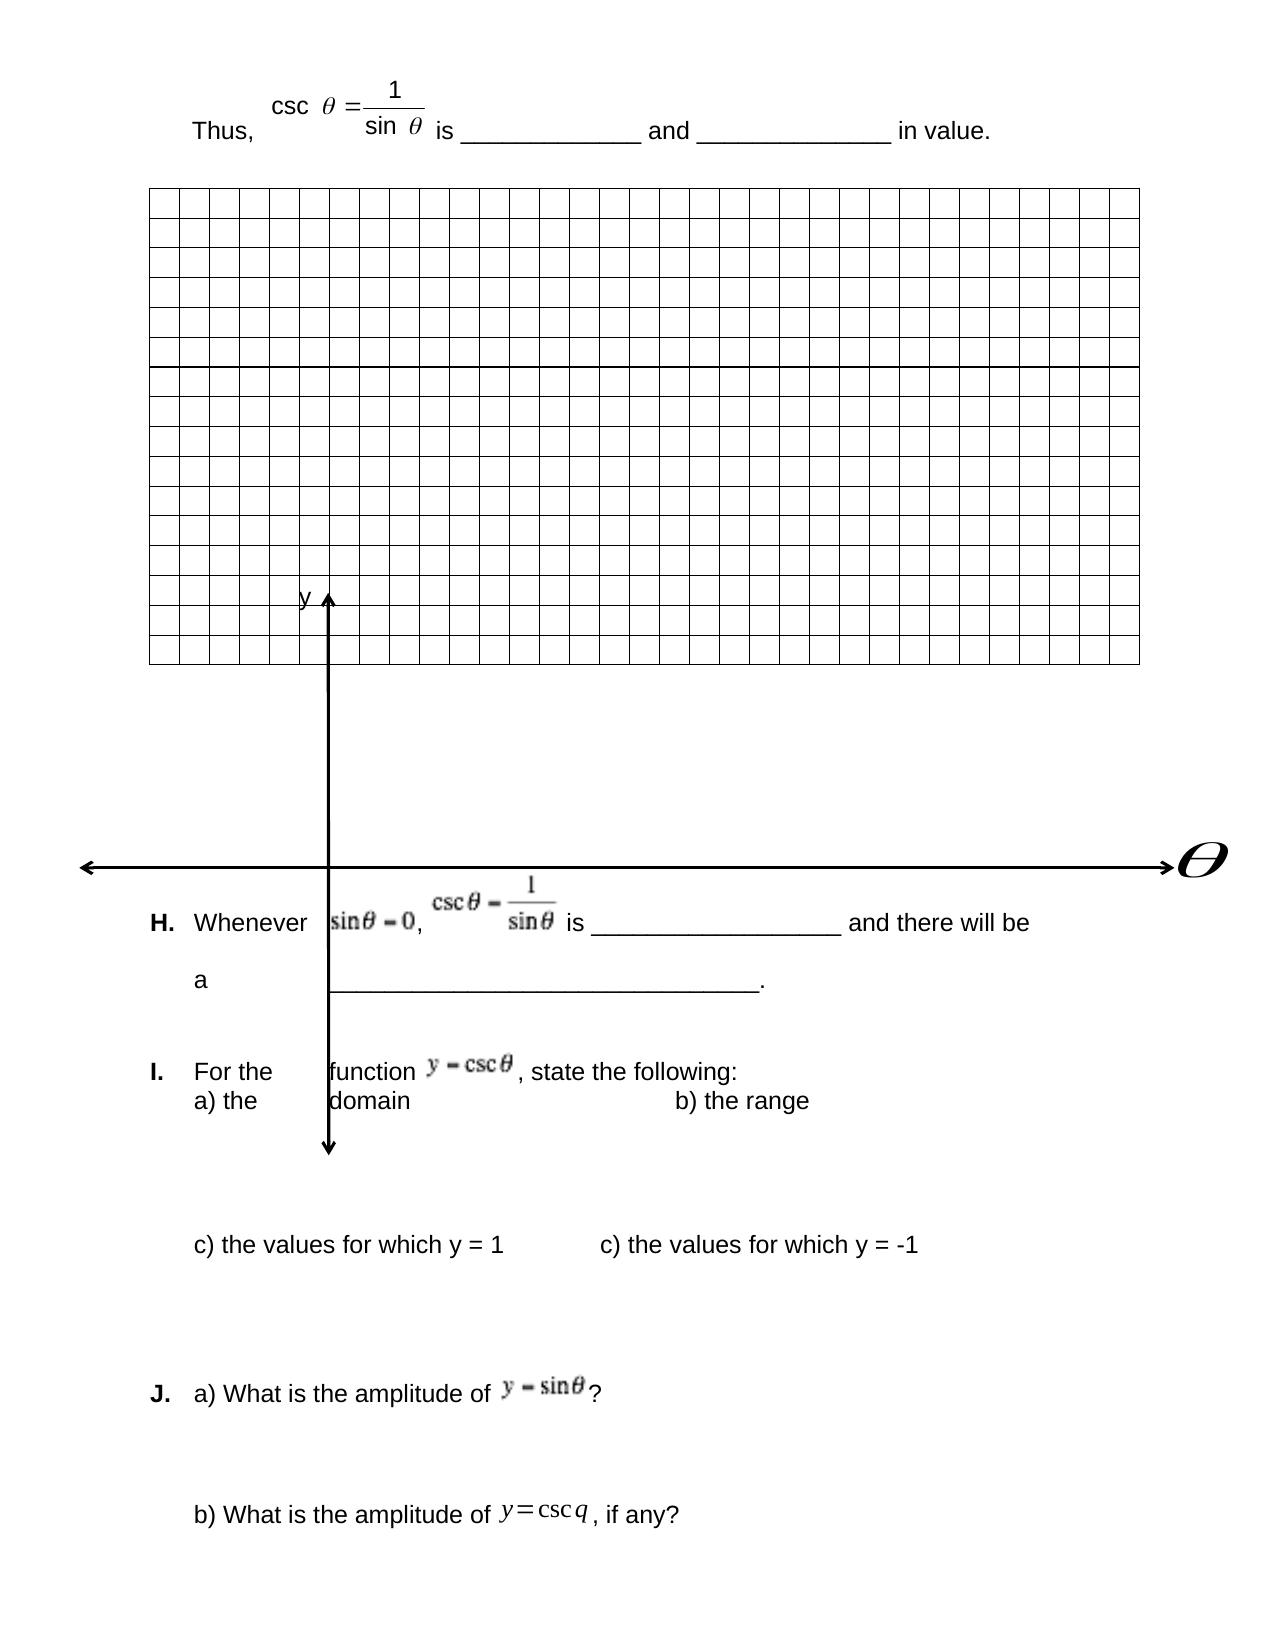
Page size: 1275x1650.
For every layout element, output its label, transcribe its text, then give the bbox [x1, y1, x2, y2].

table_cell [180, 278, 209, 307]
table_cell [900, 576, 929, 605]
table_cell [960, 368, 989, 396]
table_cell [270, 338, 299, 366]
table_cell [180, 397, 209, 426]
table_cell [1110, 636, 1139, 664]
table_cell [270, 427, 299, 456]
table_cell [930, 427, 959, 456]
table_cell [630, 636, 659, 664]
table_cell [360, 427, 389, 456]
table_cell [420, 248, 449, 277]
table_cell [750, 576, 779, 605]
table_cell [810, 397, 839, 426]
table_cell [450, 219, 479, 247]
table_cell [960, 397, 989, 426]
table_cell [150, 278, 179, 307]
table_cell [240, 368, 269, 396]
table_cell [1050, 487, 1079, 515]
table_cell [270, 457, 299, 486]
table_cell [240, 487, 269, 515]
table_cell [780, 248, 809, 277]
table_header [660, 189, 689, 217]
table_cell [360, 368, 389, 396]
table_header [990, 189, 1019, 217]
table_cell [330, 427, 359, 456]
table_cell [990, 248, 1019, 277]
table_cell [1110, 427, 1139, 456]
table_cell [480, 278, 509, 307]
table_cell [480, 457, 509, 486]
table_cell [510, 278, 539, 307]
table_cell [780, 606, 809, 634]
table_cell [480, 636, 509, 664]
table_cell [570, 248, 599, 277]
table_cell [1050, 516, 1079, 545]
table_cell [240, 576, 269, 605]
table_cell [300, 308, 329, 337]
table_cell [1080, 248, 1109, 277]
table_cell [690, 308, 719, 337]
table_cell [990, 308, 1019, 337]
table_cell [840, 368, 869, 396]
table_cell [540, 487, 569, 515]
table_cell [1020, 248, 1049, 277]
table_header [810, 189, 839, 217]
table_cell [450, 457, 479, 486]
table_cell [210, 606, 239, 634]
table_cell [390, 457, 419, 486]
table_cell [690, 516, 719, 545]
table_cell [360, 606, 389, 634]
table_cell [360, 308, 389, 337]
table_cell [810, 636, 839, 664]
table_cell [240, 516, 269, 545]
table_cell [780, 576, 809, 605]
table_cell [1110, 516, 1139, 545]
table_cell [480, 487, 509, 515]
table_cell [1050, 338, 1079, 366]
table_cell [930, 219, 959, 247]
table_cell [600, 516, 629, 545]
table_cell [900, 368, 929, 396]
table_cell [480, 427, 509, 456]
table_header [300, 189, 329, 217]
table_cell [930, 368, 959, 396]
table_cell [660, 368, 689, 396]
table_cell [750, 338, 779, 366]
table_cell [1020, 219, 1049, 247]
table_cell [480, 397, 509, 426]
table_cell [300, 606, 329, 634]
table_cell [660, 248, 689, 277]
table_cell [510, 427, 539, 456]
table_cell [300, 487, 329, 515]
table_cell [870, 397, 899, 426]
table_cell [990, 397, 1019, 426]
table_cell [450, 487, 479, 515]
table_cell [150, 427, 179, 456]
table_cell [840, 457, 869, 486]
table_cell [570, 546, 599, 575]
table_cell [480, 248, 509, 277]
table_cell [450, 338, 479, 366]
table_cell [270, 368, 299, 396]
table_cell [750, 219, 779, 247]
table_cell [360, 338, 389, 366]
picture [328, 908, 417, 932]
table_cell [240, 457, 269, 486]
table_cell [780, 278, 809, 307]
table_cell [1080, 338, 1109, 366]
table_cell [1050, 308, 1079, 337]
table_cell [990, 546, 1019, 575]
table_cell [540, 546, 569, 575]
table_cell [420, 278, 449, 307]
table_cell [540, 248, 569, 277]
table_cell [1020, 606, 1049, 634]
table_cell [510, 338, 539, 366]
table_cell [780, 219, 809, 247]
table_cell [660, 576, 689, 605]
table_cell [840, 278, 869, 307]
table_cell [750, 278, 779, 307]
table_cell [840, 427, 869, 456]
table_cell [690, 427, 719, 456]
table_cell [210, 308, 239, 337]
table_cell [390, 219, 419, 247]
table_cell [780, 308, 809, 337]
table_cell [1020, 636, 1049, 664]
table_cell [570, 457, 599, 486]
table_cell [330, 457, 359, 486]
table_cell [960, 457, 989, 486]
table_cell [600, 427, 629, 456]
table_cell [570, 397, 599, 426]
table_cell [360, 487, 389, 515]
table_cell [1020, 308, 1049, 337]
table_cell [690, 338, 719, 366]
table_cell [930, 308, 959, 337]
table_cell [480, 338, 509, 366]
table_cell [330, 248, 359, 277]
table_cell [720, 457, 749, 486]
table_cell [960, 308, 989, 337]
table_cell [840, 308, 869, 337]
table_cell [840, 338, 869, 366]
table_cell [600, 576, 629, 605]
table_cell [630, 219, 659, 247]
table_cell [690, 487, 719, 515]
table_cell [600, 308, 629, 337]
table_cell [600, 546, 629, 575]
table_cell [240, 278, 269, 307]
table_cell [240, 338, 269, 366]
table_cell [720, 338, 749, 366]
table_cell [870, 427, 899, 456]
table_header [870, 189, 899, 217]
table_cell [1050, 368, 1079, 396]
table_cell [180, 546, 209, 575]
table_header [1050, 189, 1079, 217]
table_cell [510, 546, 539, 575]
table_cell [270, 278, 299, 307]
table_cell [630, 546, 659, 575]
table_cell [390, 516, 419, 545]
table_cell [870, 308, 899, 337]
table_cell [1020, 487, 1049, 515]
table_cell [510, 308, 539, 337]
table_header [600, 189, 629, 217]
table_cell [1110, 308, 1139, 337]
table_cell [930, 278, 959, 307]
table_cell [300, 576, 329, 605]
table_cell [1080, 219, 1109, 247]
table_cell [1050, 576, 1079, 605]
table_cell [150, 487, 179, 515]
table_cell [150, 546, 179, 575]
table_cell [630, 368, 659, 396]
table_cell [180, 606, 209, 634]
table_cell [540, 368, 569, 396]
table_cell [780, 546, 809, 575]
table_cell [870, 338, 899, 366]
table_cell [990, 576, 1019, 605]
table_header [420, 189, 449, 217]
table_cell [960, 278, 989, 307]
table_cell [360, 516, 389, 545]
table_cell [300, 368, 329, 396]
table_cell [1110, 248, 1139, 277]
table_cell [720, 397, 749, 426]
table_cell [570, 487, 599, 515]
table_cell [660, 487, 689, 515]
table_cell [390, 636, 419, 664]
table_cell [1080, 368, 1109, 396]
table_cell [540, 278, 569, 307]
table_cell [240, 248, 269, 277]
table_cell [270, 546, 299, 575]
table_cell [450, 308, 479, 337]
table_cell [420, 546, 449, 575]
text a _______________________________. [194, 965, 1125, 994]
table_cell [930, 487, 959, 515]
table_cell [960, 487, 989, 515]
table_cell [420, 457, 449, 486]
table_cell [390, 308, 419, 337]
table_cell [900, 338, 929, 366]
table_cell [150, 368, 179, 396]
table_cell [1080, 516, 1109, 545]
table_cell [870, 636, 899, 664]
table_cell [1110, 487, 1139, 515]
table_cell [180, 576, 209, 605]
table_cell [720, 516, 749, 545]
table_cell [630, 248, 659, 277]
table_cell [630, 516, 659, 545]
table_cell [240, 427, 269, 456]
table_cell [300, 516, 329, 545]
table_header [180, 189, 209, 217]
table_cell [840, 516, 869, 545]
table_cell [1110, 546, 1139, 575]
table_cell [270, 397, 299, 426]
table_cell [780, 636, 809, 664]
table_header [450, 189, 479, 217]
table_cell [420, 606, 449, 634]
table_header [270, 189, 299, 217]
table_cell [720, 606, 749, 634]
table_cell [150, 219, 179, 247]
table_cell [810, 576, 839, 605]
table_cell [960, 219, 989, 247]
table_cell [900, 427, 929, 456]
table_cell [630, 606, 659, 634]
table_cell [900, 546, 929, 575]
table_cell [960, 338, 989, 366]
table_cell [360, 397, 389, 426]
table_cell [180, 487, 209, 515]
table_header [540, 189, 569, 217]
picture [498, 1373, 588, 1403]
table_cell [420, 427, 449, 456]
table_cell [600, 457, 629, 486]
text b) What is the amplitude of , if any? [194, 1494, 1125, 1529]
table_cell [570, 338, 599, 366]
table_header [1020, 189, 1049, 217]
table_cell [450, 427, 479, 456]
table_cell [1080, 427, 1109, 456]
table_cell [390, 278, 419, 307]
table_cell [180, 427, 209, 456]
table_cell [150, 516, 179, 545]
table_cell [330, 368, 359, 396]
table_cell [750, 636, 779, 664]
table_cell [630, 338, 659, 366]
table_cell [1080, 278, 1109, 307]
table_cell [660, 308, 689, 337]
table_cell [540, 576, 569, 605]
table_cell [360, 219, 389, 247]
table_cell [180, 338, 209, 366]
table_cell [990, 457, 1019, 486]
table_cell [720, 248, 749, 277]
table_header [510, 189, 539, 217]
table_cell [300, 397, 329, 426]
table_cell [480, 516, 509, 545]
table_cell [270, 248, 299, 277]
table_cell [390, 576, 419, 605]
table_cell [270, 606, 299, 634]
table_cell [180, 636, 209, 664]
table_header [390, 189, 419, 217]
table_cell [930, 397, 959, 426]
text Thus, is _____________ and ______________ in value. [150, 75, 1125, 145]
table_cell [570, 427, 599, 456]
table_cell [510, 457, 539, 486]
table_header [570, 189, 599, 217]
table_header [630, 189, 659, 217]
table_cell [510, 576, 539, 605]
table_cell [1050, 397, 1079, 426]
table_cell [990, 219, 1019, 247]
table_cell [990, 368, 1019, 396]
table_cell [420, 219, 449, 247]
table_cell [990, 338, 1019, 366]
table_cell [330, 487, 359, 515]
table_cell [1020, 397, 1049, 426]
table_cell [390, 338, 419, 366]
table_cell [810, 308, 839, 337]
table_cell [810, 248, 839, 277]
table_cell [750, 397, 779, 426]
table_cell [870, 278, 899, 307]
table_cell [1020, 278, 1049, 307]
table_cell [840, 487, 869, 515]
table_cell [330, 338, 359, 366]
table_cell [960, 248, 989, 277]
table_cell [240, 636, 269, 664]
table_cell [1050, 219, 1079, 247]
table_cell [1050, 248, 1079, 277]
table_cell [930, 516, 959, 545]
table_cell [750, 308, 779, 337]
table_cell [810, 546, 839, 575]
table_cell [360, 248, 389, 277]
table_cell [270, 219, 299, 247]
table_cell [180, 457, 209, 486]
table_cell [840, 546, 869, 575]
table_cell [1080, 576, 1109, 605]
table_cell [330, 606, 359, 634]
table_header [1110, 189, 1139, 217]
table_cell [210, 487, 239, 515]
table_cell [510, 397, 539, 426]
table_cell [660, 219, 689, 247]
table_cell [810, 278, 839, 307]
table_cell [960, 606, 989, 634]
table_cell [840, 248, 869, 277]
table_cell [750, 427, 779, 456]
table_cell [600, 606, 629, 634]
table_cell [780, 516, 809, 545]
table_cell [210, 338, 239, 366]
table_cell [1050, 636, 1079, 664]
table_cell [720, 427, 749, 456]
table_cell [660, 606, 689, 634]
table_cell [540, 308, 569, 337]
table_cell [300, 338, 329, 366]
table_cell [540, 636, 569, 664]
table_header [750, 189, 779, 217]
table_cell [540, 606, 569, 634]
table_cell [300, 636, 329, 664]
table_cell [300, 248, 329, 277]
table_cell [870, 546, 899, 575]
table_cell [390, 487, 419, 515]
table_cell [810, 427, 839, 456]
table_cell [840, 636, 869, 664]
table_cell [390, 427, 419, 456]
table_header [330, 189, 359, 217]
table_cell [330, 636, 359, 664]
table_cell [900, 606, 929, 634]
table_cell [420, 516, 449, 545]
table_cell [210, 427, 239, 456]
picture [430, 872, 560, 932]
table_cell [900, 457, 929, 486]
table_cell [870, 576, 899, 605]
table_cell [420, 338, 449, 366]
table_cell [630, 487, 659, 515]
table_cell [210, 397, 239, 426]
table_cell [330, 516, 359, 545]
table_cell [420, 308, 449, 337]
table_cell [660, 546, 689, 575]
table_cell [510, 219, 539, 247]
table_cell [240, 546, 269, 575]
table_cell [810, 516, 839, 545]
table_cell [570, 636, 599, 664]
table_cell [270, 516, 299, 545]
table_cell [480, 308, 509, 337]
table_cell [1050, 427, 1079, 456]
table_cell [660, 427, 689, 456]
table_cell [690, 546, 719, 575]
table_cell [150, 248, 179, 277]
table_cell [510, 636, 539, 664]
table_cell [1020, 576, 1049, 605]
table_header [480, 189, 509, 217]
table_cell [540, 457, 569, 486]
table_cell [900, 278, 929, 307]
table_cell [660, 516, 689, 545]
table_cell [900, 516, 929, 545]
table_cell [150, 636, 179, 664]
table_header [900, 189, 929, 217]
table_cell [1050, 546, 1079, 575]
table_cell [390, 397, 419, 426]
table_cell [1080, 308, 1109, 337]
table_cell [450, 278, 479, 307]
table_header [1080, 189, 1109, 217]
table_cell [960, 636, 989, 664]
table_cell [390, 546, 419, 575]
table_cell [540, 427, 569, 456]
table_cell [750, 546, 779, 575]
list Whenever , is __________________ and there will be [150, 809, 1125, 937]
table_cell [1110, 576, 1139, 605]
table_cell [840, 397, 869, 426]
table_cell [1110, 278, 1139, 307]
table_cell [600, 338, 629, 366]
table_cell [330, 278, 359, 307]
table_cell [960, 576, 989, 605]
table_cell [930, 546, 959, 575]
table_cell [1020, 457, 1049, 486]
table_cell [210, 636, 239, 664]
table_cell [780, 397, 809, 426]
table_cell [720, 308, 749, 337]
table_cell [480, 368, 509, 396]
table_cell [1110, 219, 1139, 247]
table_cell [1020, 368, 1049, 396]
table_cell [1110, 368, 1139, 396]
table_cell [930, 636, 959, 664]
table_cell [990, 516, 1019, 545]
table_cell [1020, 546, 1049, 575]
table_cell [270, 308, 299, 337]
table_cell [750, 487, 779, 515]
table_cell [780, 338, 809, 366]
table_cell [270, 576, 299, 605]
table_cell [360, 576, 389, 605]
table_cell [1050, 457, 1079, 486]
table_cell [600, 219, 629, 247]
table_cell [1110, 606, 1139, 634]
table_cell [720, 219, 749, 247]
table_cell [1110, 397, 1139, 426]
table_cell [420, 487, 449, 515]
table_header [930, 189, 959, 217]
table_cell [900, 248, 929, 277]
table_cell [600, 278, 629, 307]
table_cell [870, 219, 899, 247]
table_cell [990, 278, 1019, 307]
table_cell [180, 219, 209, 247]
table_cell [810, 219, 839, 247]
table_header [720, 189, 749, 217]
text a) the domain b) the range [194, 1086, 1125, 1115]
table_cell [570, 606, 599, 634]
table_cell [990, 606, 1019, 634]
table_cell [990, 427, 1019, 456]
table_cell [510, 516, 539, 545]
table_cell [510, 248, 539, 277]
table_cell [690, 636, 719, 664]
table_cell [420, 576, 449, 605]
table_cell [540, 516, 569, 545]
table_cell [870, 487, 899, 515]
table_cell [570, 278, 599, 307]
table_cell [540, 338, 569, 366]
table_cell [600, 397, 629, 426]
table_cell [960, 516, 989, 545]
table_cell [810, 368, 839, 396]
table_cell [720, 487, 749, 515]
table_cell [660, 457, 689, 486]
table_cell [1020, 516, 1049, 545]
table_cell [780, 427, 809, 456]
table_header [690, 189, 719, 217]
table_cell [900, 487, 929, 515]
table_cell [600, 636, 629, 664]
table_cell [240, 606, 269, 634]
table_cell [330, 397, 359, 426]
table_cell [960, 427, 989, 456]
table_cell [690, 606, 719, 634]
table_cell [180, 368, 209, 396]
table_cell [810, 338, 839, 366]
table_cell [630, 427, 659, 456]
table_cell [360, 546, 389, 575]
table_cell [750, 248, 779, 277]
table_header [780, 189, 809, 217]
table_cell [900, 308, 929, 337]
table_cell [690, 248, 719, 277]
table_cell [780, 457, 809, 486]
table_cell [510, 487, 539, 515]
table_cell [420, 368, 449, 396]
table_cell [840, 576, 869, 605]
table_cell [690, 576, 719, 605]
table_cell [1080, 546, 1109, 575]
table_cell [300, 278, 329, 307]
table_cell [600, 248, 629, 277]
table_cell [300, 219, 329, 247]
table_cell [240, 397, 269, 426]
table_cell [780, 487, 809, 515]
table_header [150, 189, 179, 217]
table_cell [270, 636, 299, 664]
table_cell [570, 576, 599, 605]
table_cell [930, 338, 959, 366]
table_cell [420, 397, 449, 426]
table_cell [300, 546, 329, 575]
table_cell [630, 576, 659, 605]
table_header [960, 189, 989, 217]
table_cell [210, 248, 239, 277]
table_cell [540, 397, 569, 426]
table_cell [480, 576, 509, 605]
table_cell [180, 248, 209, 277]
table_cell [210, 516, 239, 545]
table_cell [630, 397, 659, 426]
picture [423, 1051, 517, 1081]
table_cell [1110, 338, 1139, 366]
table_cell [660, 338, 689, 366]
table_cell [660, 636, 689, 664]
table_cell [690, 397, 719, 426]
table_header [360, 189, 389, 217]
table_cell [240, 219, 269, 247]
table_cell [780, 368, 809, 396]
table_cell [570, 308, 599, 337]
table_cell [960, 546, 989, 575]
table_cell [1050, 606, 1079, 634]
table_cell [390, 606, 419, 634]
table_cell [870, 457, 899, 486]
table_cell [930, 606, 959, 634]
list a) What is the amplitude of ? [150, 1374, 1125, 1408]
table_cell [150, 606, 179, 634]
table_header [240, 189, 269, 217]
table_cell [750, 368, 779, 396]
table_cell [720, 636, 749, 664]
table_cell [1110, 457, 1139, 486]
table_cell [630, 308, 659, 337]
table_cell [720, 546, 749, 575]
table_cell [1080, 457, 1109, 486]
table_cell [1020, 338, 1049, 366]
table_cell [1080, 397, 1109, 426]
table_cell [150, 576, 179, 605]
table_cell [630, 278, 659, 307]
table_cell [360, 278, 389, 307]
table_cell [1050, 278, 1079, 307]
table_cell [720, 576, 749, 605]
table_cell [810, 487, 839, 515]
table_cell [450, 546, 479, 575]
table_cell [690, 278, 719, 307]
table_cell [300, 457, 329, 486]
table_cell [480, 219, 509, 247]
table_cell [810, 606, 839, 634]
table_cell [300, 427, 329, 456]
table_cell [450, 636, 479, 664]
table_cell [600, 487, 629, 515]
table_cell [750, 606, 779, 634]
table_cell [990, 487, 1019, 515]
table_cell [1080, 606, 1109, 634]
table_cell [990, 636, 1019, 664]
table_cell [390, 248, 419, 277]
table_cell [930, 576, 959, 605]
table_cell [450, 368, 479, 396]
table_cell [570, 219, 599, 247]
table_cell [330, 219, 359, 247]
table_cell [210, 576, 239, 605]
table_cell [240, 308, 269, 337]
table_cell [480, 606, 509, 634]
table_cell [210, 278, 239, 307]
table_cell [150, 338, 179, 366]
table_header [840, 189, 869, 217]
table_cell [690, 457, 719, 486]
table_cell [840, 219, 869, 247]
table_cell [660, 397, 689, 426]
table_cell [1020, 427, 1049, 456]
table_cell [570, 368, 599, 396]
table_cell [690, 219, 719, 247]
table_cell [390, 368, 419, 396]
text c) the values for which y = 1 c) the values for which y = -1 [194, 1230, 1125, 1259]
table_cell [150, 457, 179, 486]
table_cell [810, 457, 839, 486]
table_cell [510, 606, 539, 634]
table_cell [420, 636, 449, 664]
table_cell [450, 397, 479, 426]
table_cell [900, 219, 929, 247]
table_cell [360, 636, 389, 664]
table_cell [720, 368, 749, 396]
table_cell [900, 636, 929, 664]
table_cell [210, 546, 239, 575]
table_cell [930, 457, 959, 486]
list For the function , state the following: [150, 1052, 1125, 1086]
table_cell [900, 397, 929, 426]
table_cell [180, 308, 209, 337]
table_cell [870, 248, 899, 277]
table_cell [840, 606, 869, 634]
table_cell [600, 368, 629, 396]
table_cell [180, 516, 209, 545]
table_cell [870, 606, 899, 634]
table_cell [330, 308, 359, 337]
table_cell [570, 516, 599, 545]
table_cell [630, 457, 659, 486]
table_cell [510, 368, 539, 396]
table_cell [450, 576, 479, 605]
table_cell [690, 368, 719, 396]
table_cell [150, 308, 179, 337]
table_cell [870, 368, 899, 396]
table_cell [1080, 636, 1109, 664]
table_cell [870, 516, 899, 545]
table_cell [480, 546, 509, 575]
table_cell [1080, 487, 1109, 515]
table_cell [930, 248, 959, 277]
table_cell [330, 576, 359, 605]
table_cell [660, 278, 689, 307]
table_cell [450, 248, 479, 277]
table_cell [150, 397, 179, 426]
table_cell [210, 219, 239, 247]
table_cell [750, 516, 779, 545]
table_cell [450, 606, 479, 634]
table_cell [270, 487, 299, 515]
table_header [210, 189, 239, 217]
table_cell [360, 457, 389, 486]
table_cell [330, 546, 359, 575]
table_cell [210, 368, 239, 396]
table_cell [450, 516, 479, 545]
table_cell [210, 457, 239, 486]
table_cell [540, 219, 569, 247]
table_cell [750, 457, 779, 486]
table_cell [720, 278, 749, 307]
